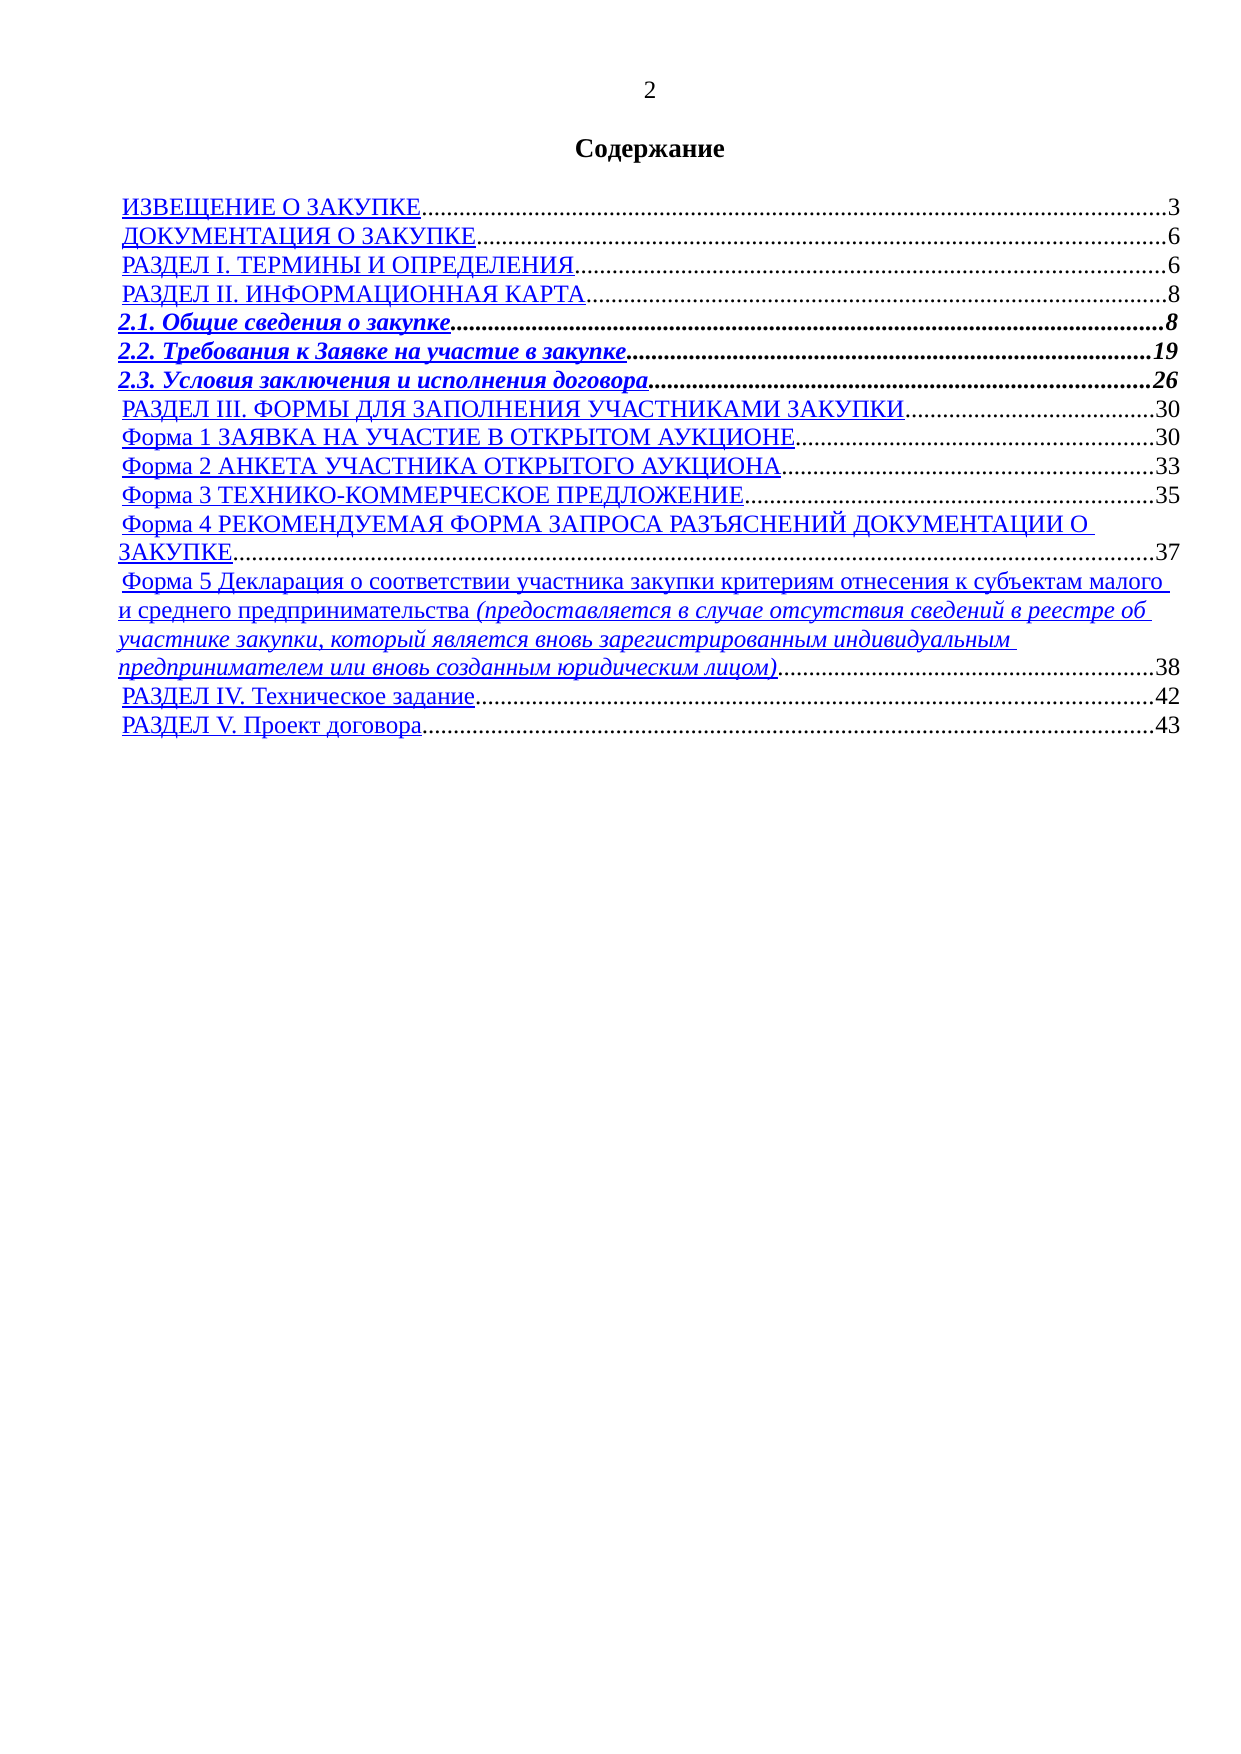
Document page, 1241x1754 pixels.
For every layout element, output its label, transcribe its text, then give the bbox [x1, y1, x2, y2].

text 2.3. Условия заключения и исполнения договора 26 [118, 365, 1181, 394]
text Форма 4 РЕКОМЕНДУЕМАЯ ФОРМА ЗАПРОСА РАЗЪЯСНЕНИЙ ДОКУМЕНТАЦИИ О ЗАКУПКЕ 37 [118, 509, 1181, 566]
text ДОКУМЕНТАЦИЯ О ЗАКУПКЕ 6 [118, 221, 1181, 250]
text Содержание [118, 132, 1181, 164]
text РАЗДЕЛ IV. Техническое задание 42 [118, 681, 1181, 710]
text ИЗВЕЩЕНИЕ О ЗАКУПКЕ 3 [118, 192, 1181, 221]
text 2.2. Требования к Заявке на участие в закупке 19 [118, 336, 1181, 365]
text Форма 3 ТЕХНИКО-КОММЕРЧЕСКОЕ ПРЕДЛОЖЕНИЕ 35 [118, 480, 1181, 509]
text 2.1. Общие сведения о закупке 8 [118, 307, 1181, 336]
text РАЗДЕЛ V. Проект договора 43 [118, 710, 1181, 739]
text Форма 5 Декларация о соответствии участника закупки критериям отнесения к субъектам малого и среднего предпринимательства (предоставляется в случае отсутствия сведений в реестре об участнике закупки, который является вновь зарегистрированным индивидуальным предпринимателем или вновь созданным юридическим лицом) 38 [118, 566, 1181, 681]
text РАЗДЕЛ II. ИНФОРМАЦИОННАЯ КАРТА 8 [118, 279, 1181, 307]
text РАЗДЕЛ III. ФОРМЫ ДЛЯ ЗАПОЛНЕНИЯ УЧАСТНИКАМИ ЗАКУПКИ 30 [118, 394, 1181, 422]
text Форма 2 АНКЕТА УЧАСТНИКА ОТКРЫТОГО АУКЦИОНА 33 [118, 451, 1181, 480]
text РАЗДЕЛ I. ТЕРМИНЫ И ОПРЕДЕЛЕНИЯ 6 [118, 250, 1181, 279]
text Форма 1 ЗАЯВКА НА УЧАСТИЕ В ОТКРЫТОМ АУКЦИОНЕ 30 [118, 422, 1181, 451]
